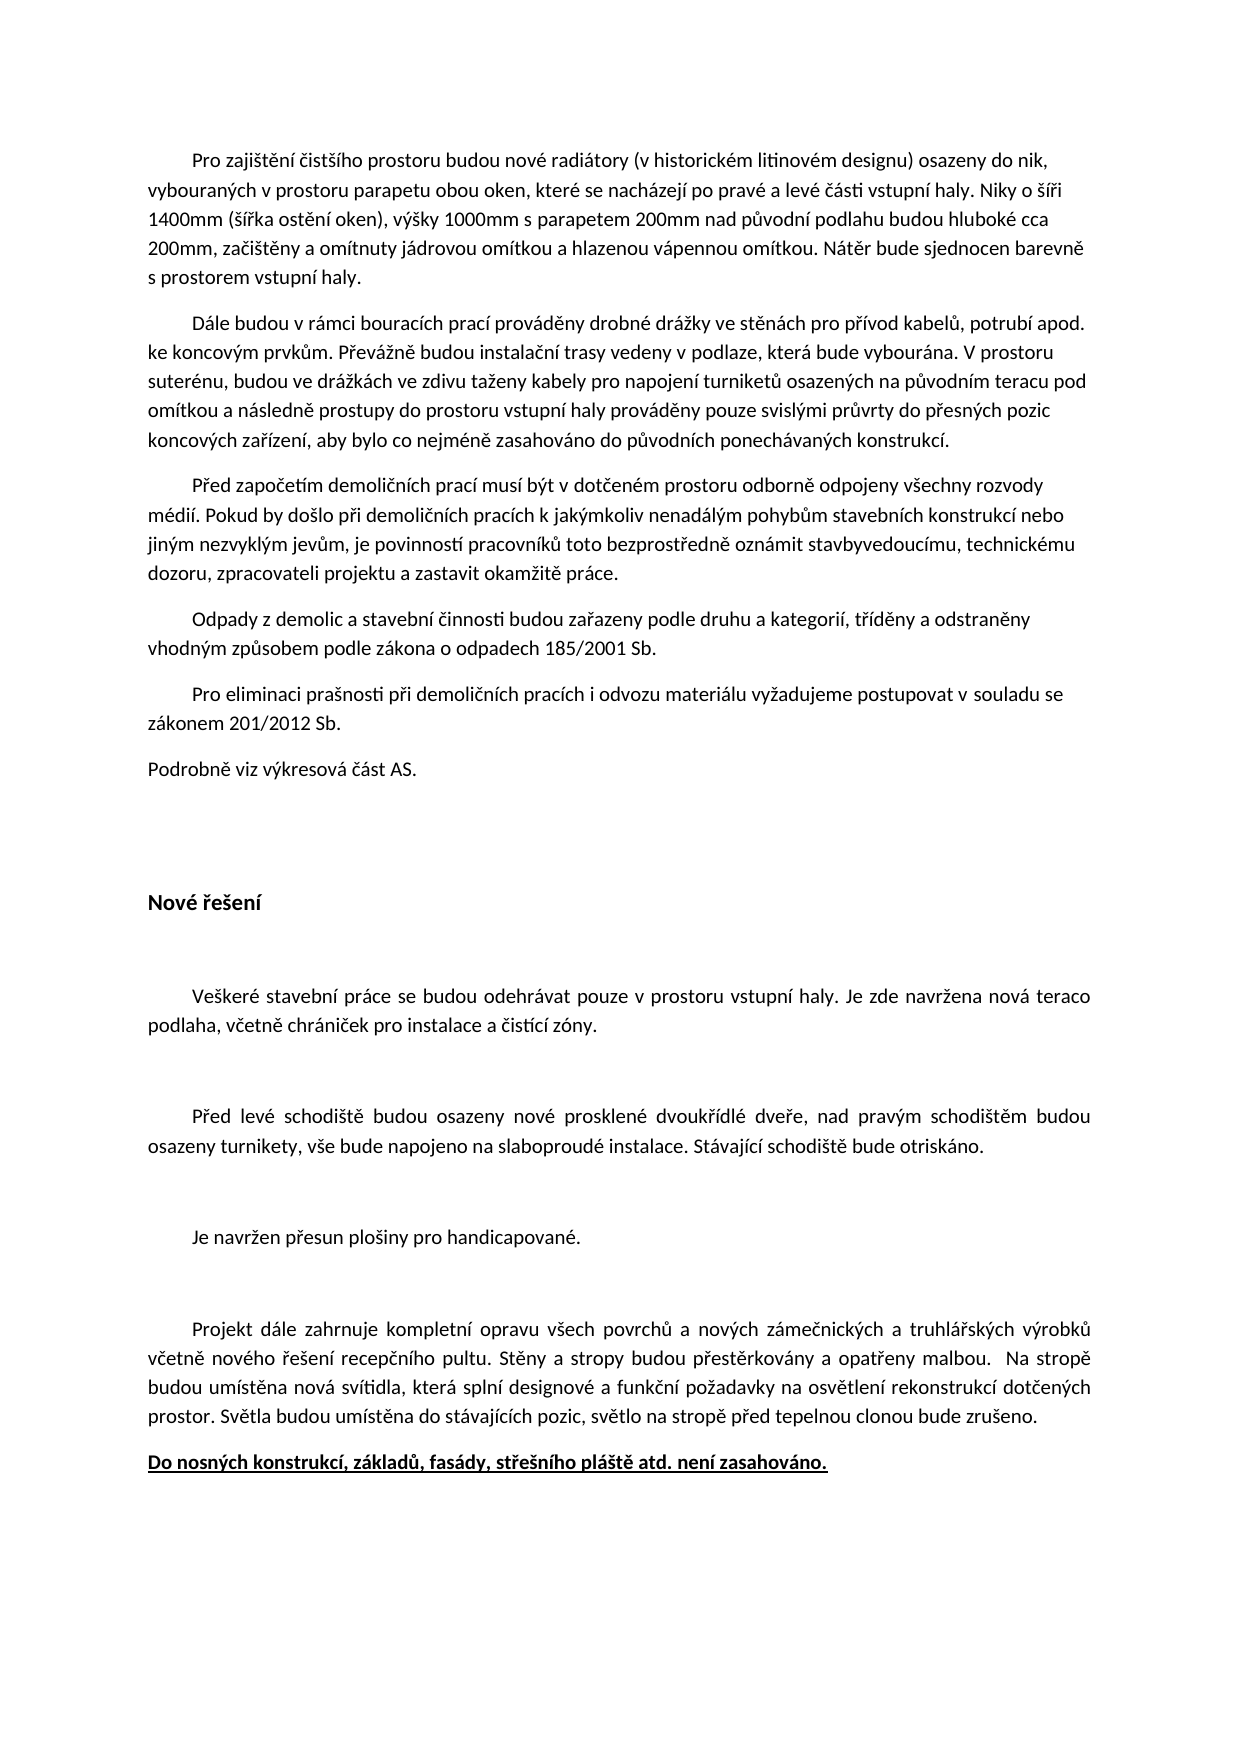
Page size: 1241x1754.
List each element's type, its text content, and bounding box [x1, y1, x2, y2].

text Odpady z demolic a stavební činnosti budou zařazeny podle druhu a kategorií, tříděny a odstraněny vhodným způsobem podle zákona o odpadech 185/2001 Sb. [148, 606, 1093, 661]
text Před levé schodiště budou osazeny nové prosklené dvoukřídlé dveře, nad pravým schodištěm budou osazeny turnikety, vše bude napojeno na slaboproudé instalace. Stávající schodiště bude otriskáno. [148, 1104, 1093, 1158]
text Nové řešení [148, 888, 1093, 916]
text Do nosných konstrukcí, základů, fasády, střešního pláště atd. není zasahováno. [148, 1449, 1093, 1475]
text Pro eliminaci prašnosti při demoličních pracích i odvozu materiálu vyžadujeme postupovat v souladu se zákonem 201/2012 Sb. [148, 681, 1093, 736]
text Je navržen přesun plošiny pro handicapované. [148, 1224, 1093, 1250]
text Podrobně viz výkresová část AS. [148, 756, 1093, 781]
text Veškeré stavební práce se budou odehrávat pouze v prostoru vstupní haly. Je zde navržena nová teraco podlaha, včetně chrániček pro instalace a čistící zóny. [148, 983, 1093, 1037]
text Dále budou v rámci bouracích prací prováděny drobné drážky ve stěnách pro přívod kabelů, potrubí apod. ke koncovým prvkům. Převážně budou instalační trasy vedeny v podlaze, která bude vybourána. V prostoru suterénu, budou ve drážkách ve zdivu taženy kabely pro napojení turniketů osazených na původním teracu pod omítkou a následně prostupy do prostoru vstupní haly prováděny pouze svislými průvrty do přesných pozic koncových zařízení, aby bylo co nejméně zasahováno do původních ponechávaných konstrukcí. [148, 310, 1093, 452]
text Před započetím demoličních prací musí být v dotčeném prostoru odborně odpojeny všechny rozvody médií. Pokud by došlo při demoličních pracích k jakýmkoliv nenadálým pohybům stavebních konstrukcí nebo jiným nezvyklým jevům, je povinností pracovníků toto bezprostředně oznámit stavbyvedoucímu, technickému dozoru, zpracovateli projektu a zastavit okamžitě práce. [148, 473, 1093, 586]
text Projekt dále zahrnuje kompletní opravu všech povrchů a nových zámečnických a truhlářských výrobků včetně nového řešení recepčního pultu. Stěny a stropy budou přestěrkovány a opatřeny malbou. Na stropě budou umístěna nová svítidla, která splní designové a funkční požadavky na osvětlení rekonstrukcí dotčených prostor. Světla budou umístěna do stávajících pozic, světlo na stropě před tepelnou clonou bude zrušeno. [148, 1316, 1093, 1429]
text Pro zajištění čistšího prostoru budou nové radiátory (v historickém litinovém designu) osazeny do nik, vybouraných v prostoru parapetu obou oken, které se nacházejí po pravé a levé části vstupní haly. Niky o šíři 1400mm (šířka ostění oken), výšky 1000mm s parapetem 200mm nad původní podlahu budou hluboké cca 200mm, začištěny a omítnuty jádrovou omítkou a hlazenou vápennou omítkou. Nátěr bude sjednocen barevně s prostorem vstupní haly. [148, 148, 1093, 290]
